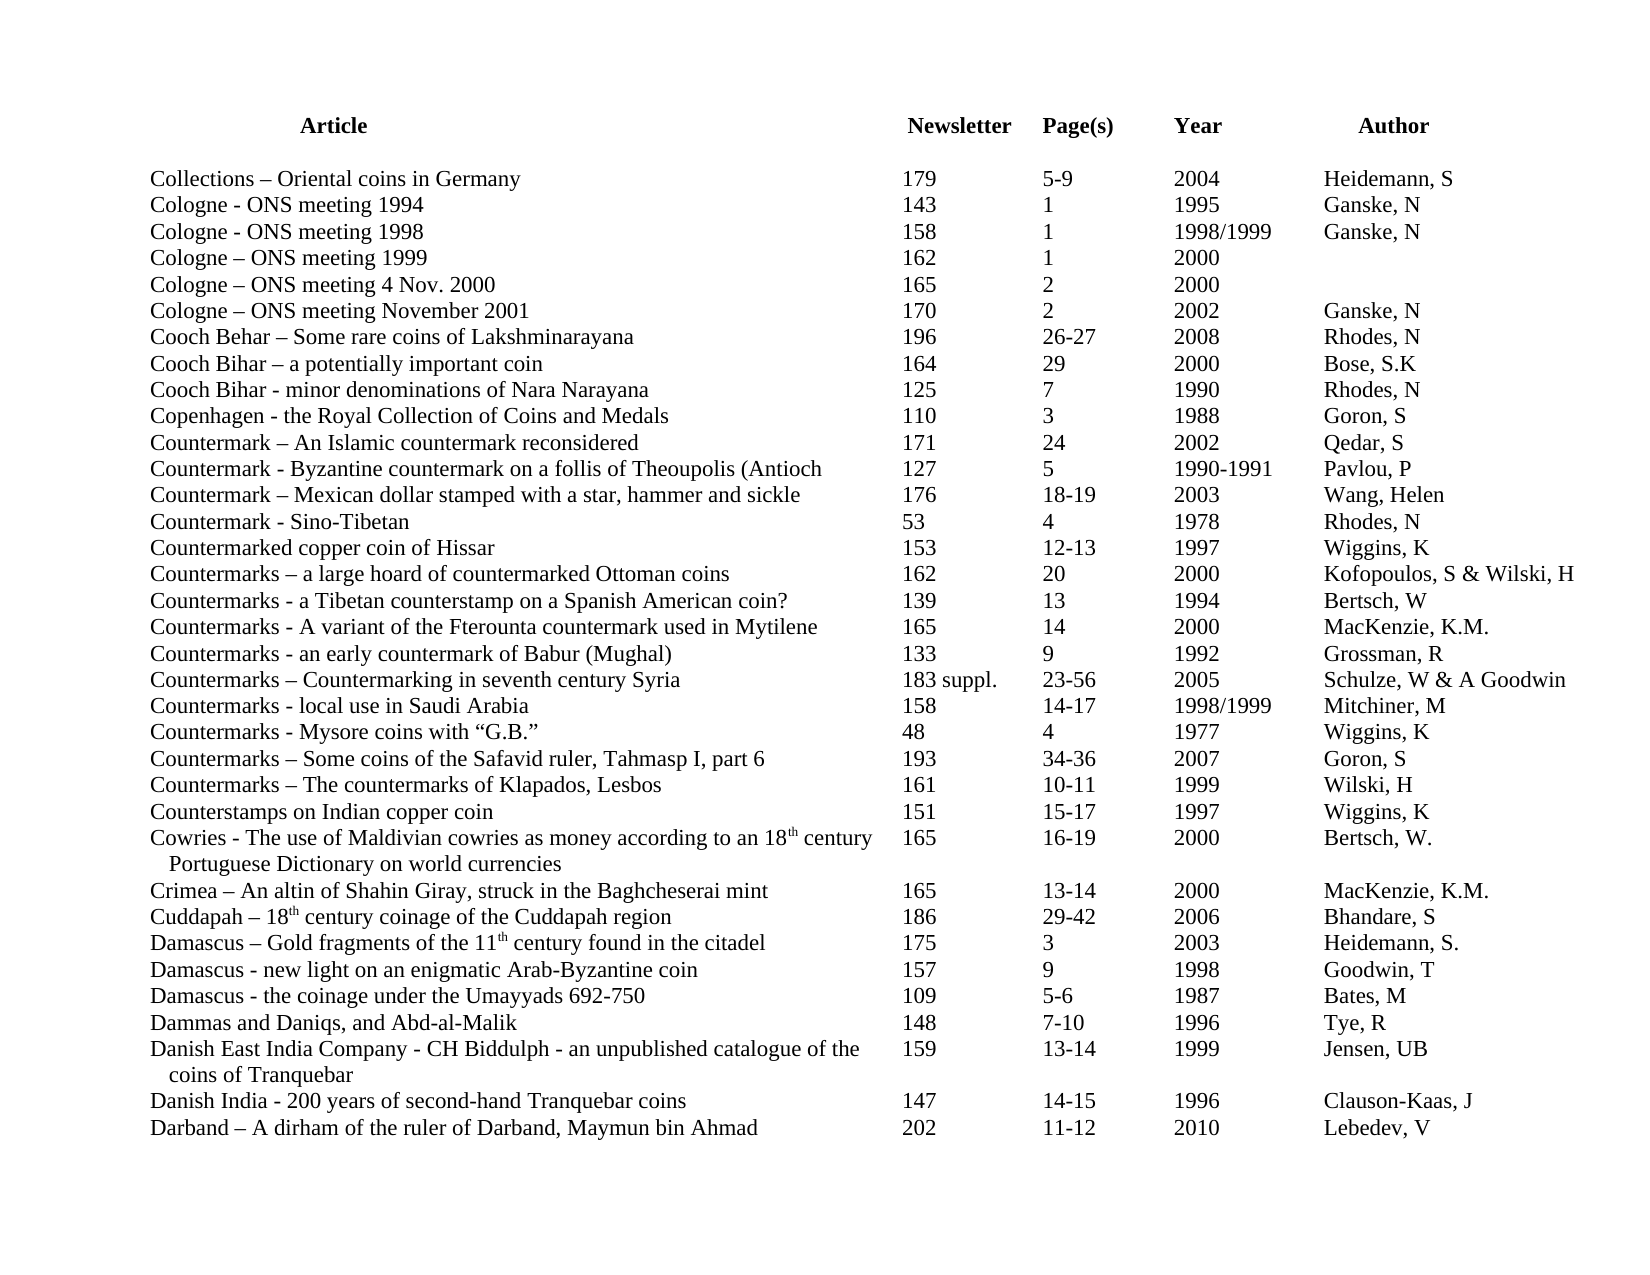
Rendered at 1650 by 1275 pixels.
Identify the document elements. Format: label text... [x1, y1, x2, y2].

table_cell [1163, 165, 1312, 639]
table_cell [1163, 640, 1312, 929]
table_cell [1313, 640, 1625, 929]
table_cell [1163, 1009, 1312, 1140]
table_header Author [1313, 113, 1625, 165]
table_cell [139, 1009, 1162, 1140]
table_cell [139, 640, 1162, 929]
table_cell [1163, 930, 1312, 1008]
table_header Newsletter [888, 113, 1031, 165]
table_header Year [1163, 113, 1312, 165]
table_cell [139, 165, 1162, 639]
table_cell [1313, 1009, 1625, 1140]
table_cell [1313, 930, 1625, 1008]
table_header Article [139, 113, 888, 165]
table_header Page(s) [1031, 113, 1162, 165]
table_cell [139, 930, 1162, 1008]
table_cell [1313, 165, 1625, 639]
